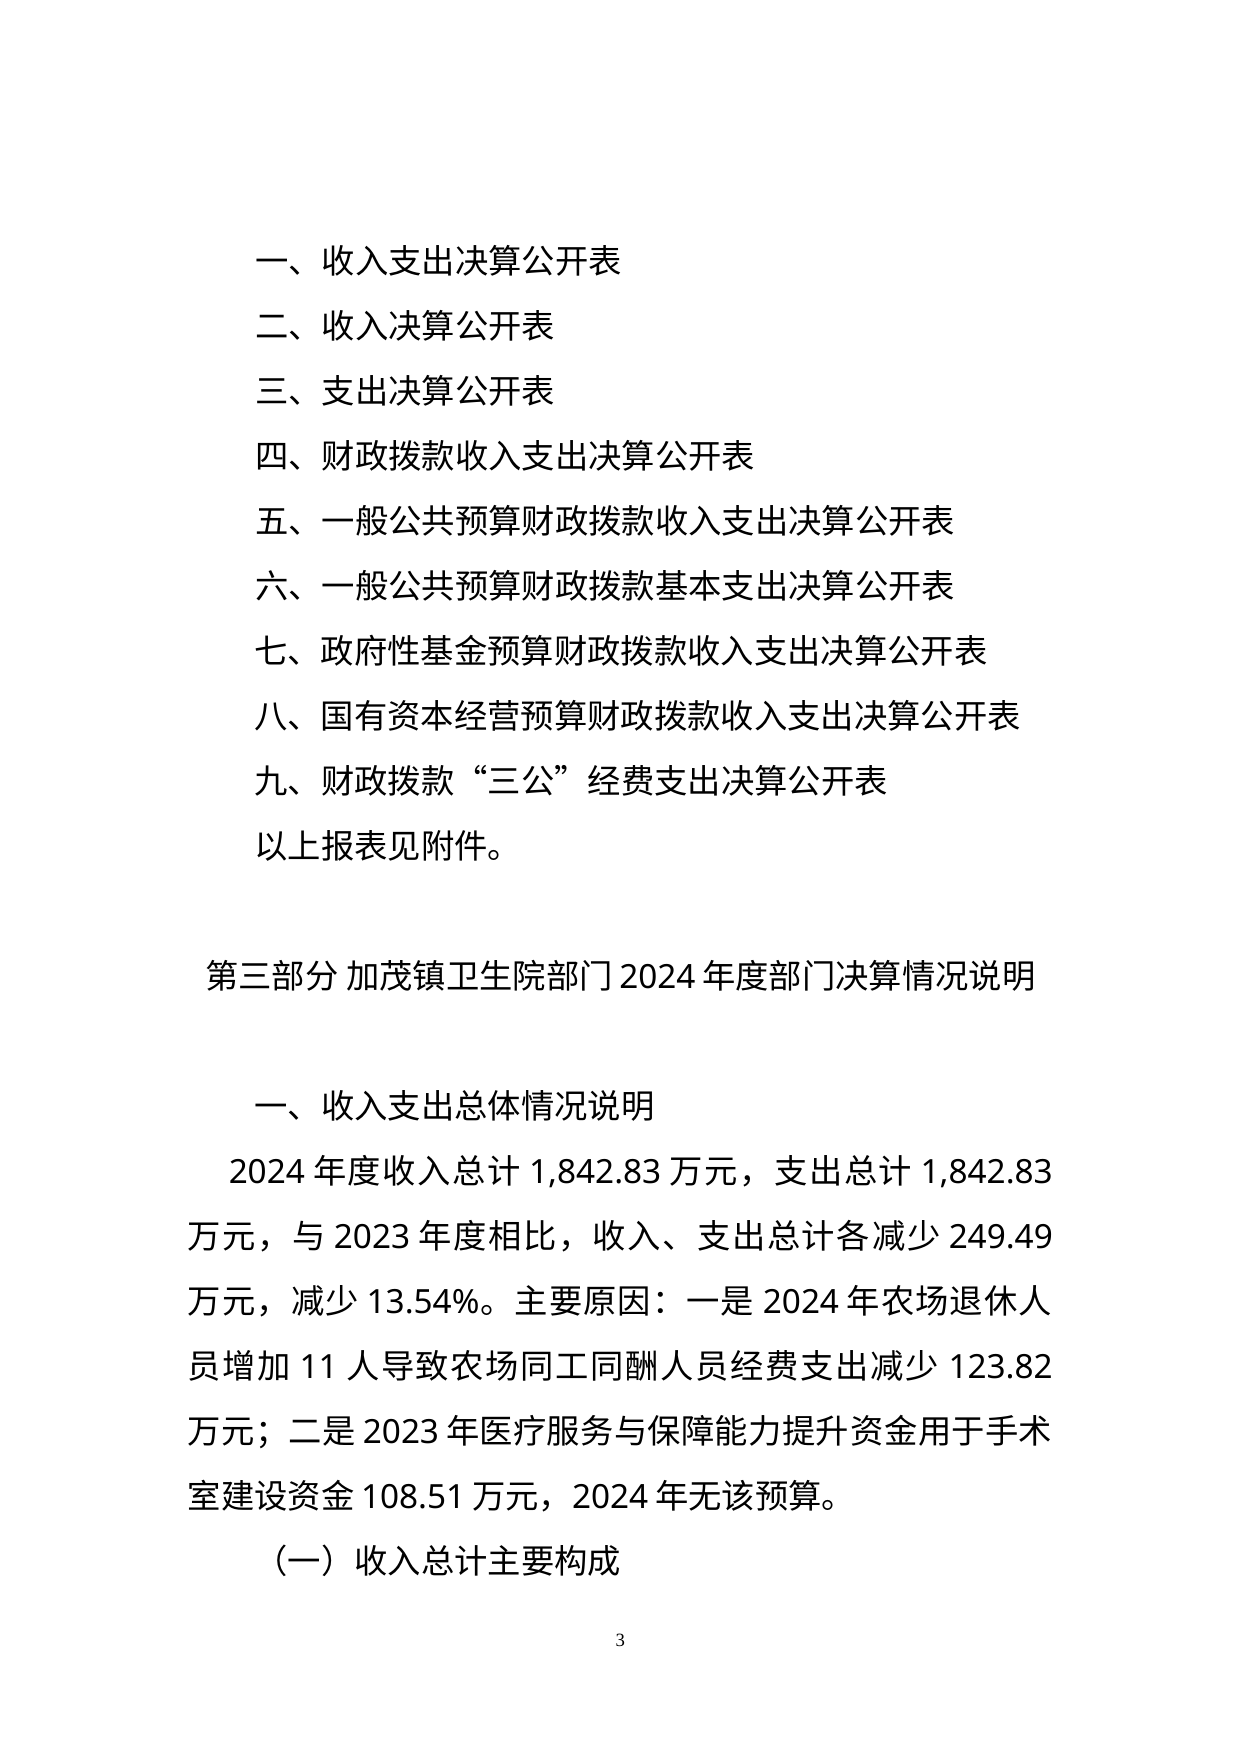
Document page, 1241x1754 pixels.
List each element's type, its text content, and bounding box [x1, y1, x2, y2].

text 一、收入支出总体情况说明 2024年度收入总计1,842.83万元，支出总计1,842.83万元，与2023年度相比，收入、支出总计各减少249.49万元，减少13.54%。主要原因：一是2024年农场退休人员增加11人导致农场同工同酬人员经费支出减少123.82万元；二是2023年医疗服务与保障能力提升资金用于手术室建设资金108.51万元，2024年无该预算。 [187, 1072, 1053, 1527]
text 八、国有资本经营预算财政拨款收入支出决算公开表 [254, 682, 1053, 747]
text 九、财政拨款“三公”经费支出决算公开表 [187, 747, 1053, 812]
text 一、收入支出决算公开表 [187, 227, 1053, 292]
text 七、政府性基金预算财政拨款收入支出决算公开表 [254, 617, 1053, 682]
text （一）收入总计主要构成 [187, 1527, 1053, 1592]
text 三、支出决算公开表 [187, 357, 1053, 422]
text 以上报表见附件。 [187, 812, 1053, 877]
text 二、收入决算公开表 [187, 292, 1053, 357]
text 六、一般公共预算财政拨款基本支出决算公开表 [187, 552, 1053, 617]
text 四、财政拨款收入支出决算公开表 [187, 422, 1053, 487]
text 五、一般公共预算财政拨款收入支出决算公开表 [187, 487, 1053, 552]
text 第三部分 加茂镇卫生院部门2024年度部门决算情况说明 [187, 942, 1053, 1007]
